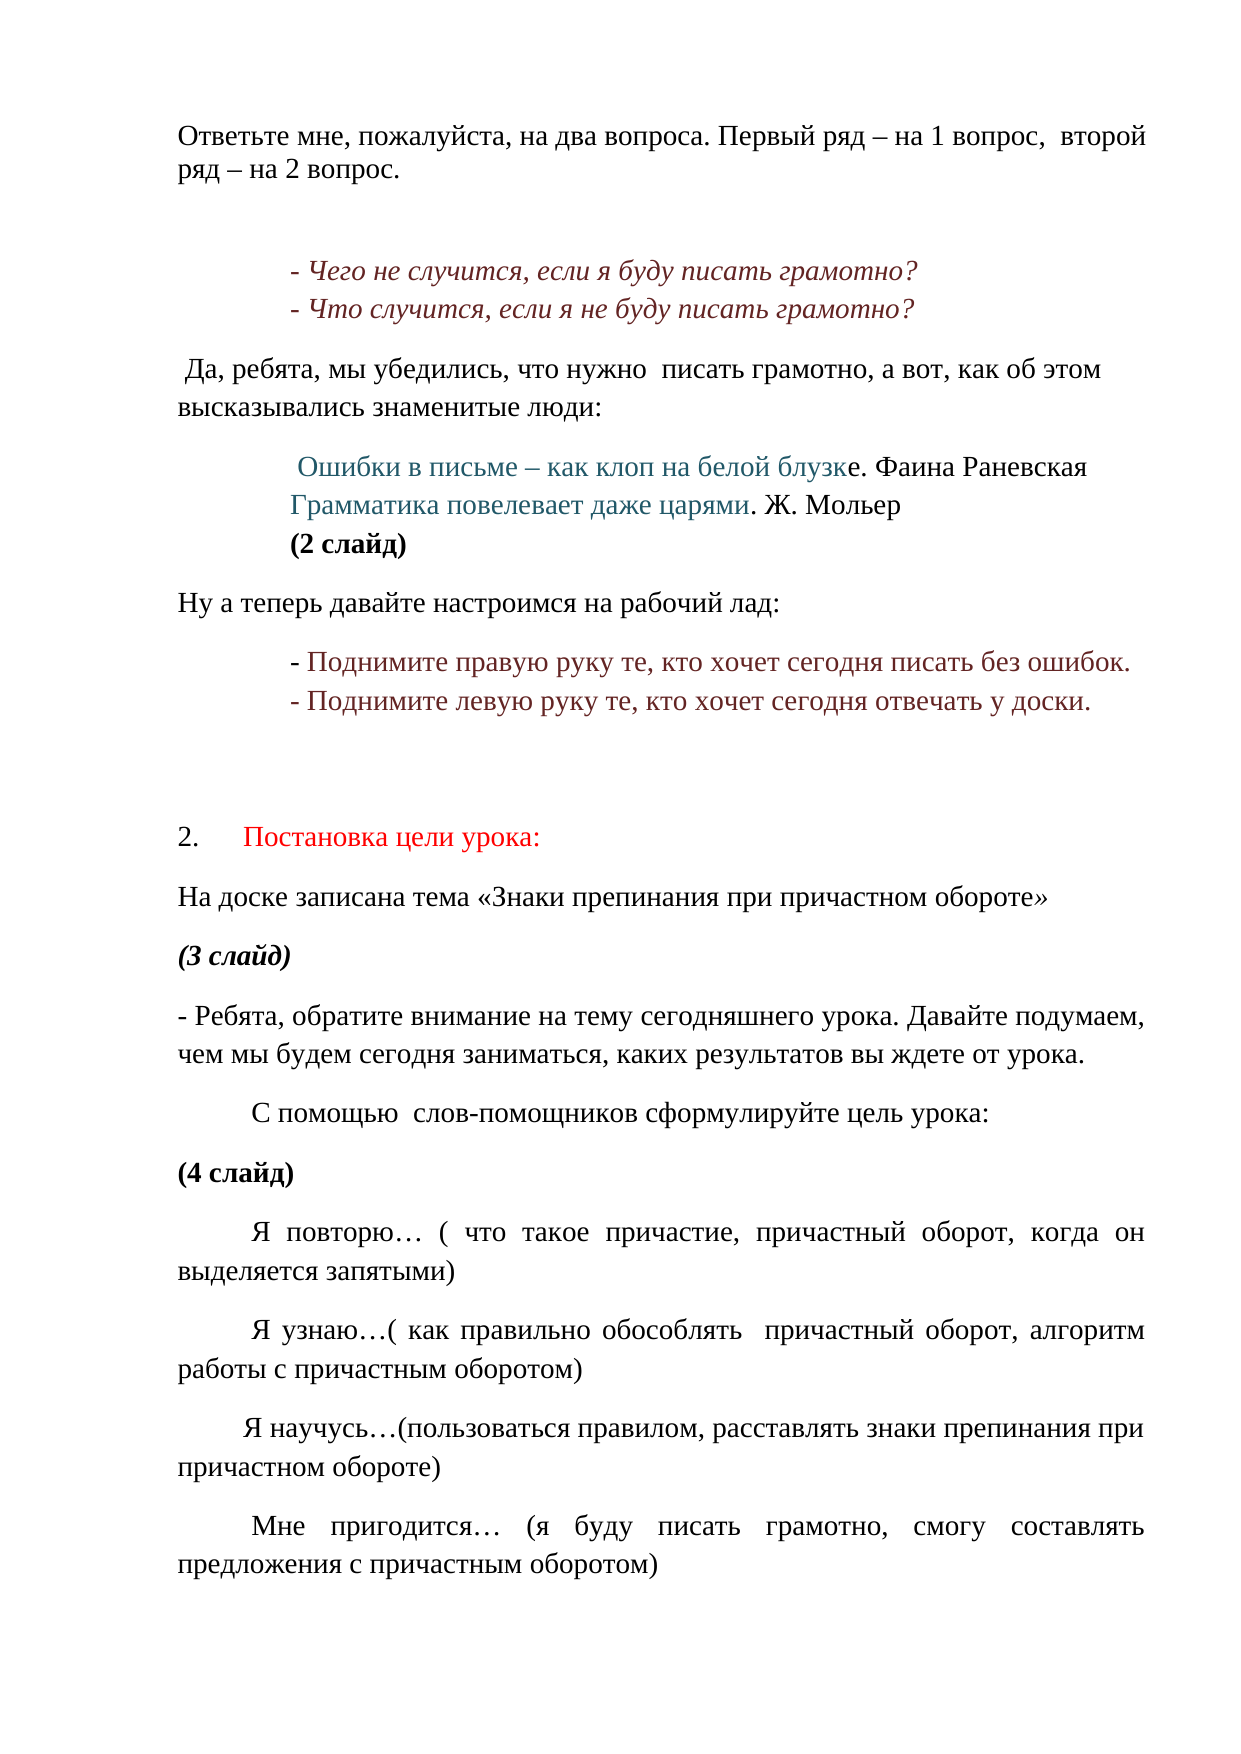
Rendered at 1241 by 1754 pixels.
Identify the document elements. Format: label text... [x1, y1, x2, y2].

text Ответьте мне, пожалуйста, на два вопроса. Первый ряд – на 1 вопрос, второй ряд – на 2 вопрос. [177, 118, 1152, 185]
text С помощью слов-помощников сформулируйте цель урока: [177, 1096, 1146, 1129]
text Да, ребята, мы убедились, что нужно писать грамотно, а вот, как об этом высказывались знаменитые люди: [177, 351, 1152, 423]
text - Ребята, обратите внимание на тему сегодняшнего урока. Давайте подумаем, чем мы будем сегодня заниматься, каких результатов вы ждете от урока. [177, 998, 1146, 1070]
list - Поднимите правую руку те, кто хочет сегодня писать без ошибок. [290, 644, 1152, 678]
text Я узнаю…( как правильно обособлять причастный оборот, алгоритм работы с причастным оборотом) [177, 1312, 1146, 1384]
text На доске записана тема «Знаки препинания при причастном обороте» [177, 879, 1152, 912]
text Ну а теперь давайте настроимся на рабочий лад: [177, 585, 1152, 619]
text Я повторю… ( что такое причастие, причастный оборот, когда он выделяется запятыми) [177, 1214, 1146, 1286]
list - Что случится, если я не буду писать грамотно? [290, 291, 1152, 325]
text Мне пригодится… (я буду писать грамотно, смогу составлять предложения с причастным оборотом) [177, 1508, 1146, 1580]
list Грамматика повелевает даже царями. Ж. Мольер [290, 487, 1152, 521]
text (3 слайд) [177, 938, 1152, 972]
list Ошибки в письме – как клоп на белой блузке. Фаина Раневская [290, 449, 1152, 482]
list (2 слайд) [290, 526, 1152, 559]
text Я научусь…(пользоваться правилом, расставлять знаки препинания при причастном обороте) [177, 1410, 1146, 1482]
list - Поднимите левую руку те, кто хочет сегодня отвечать у доски. [290, 683, 1152, 717]
list - Чего не случится, если я буду писать грамотно? [290, 253, 1152, 286]
text 2. Постановка цели урока: [177, 819, 1152, 853]
text (4 слайд) [177, 1155, 1146, 1188]
